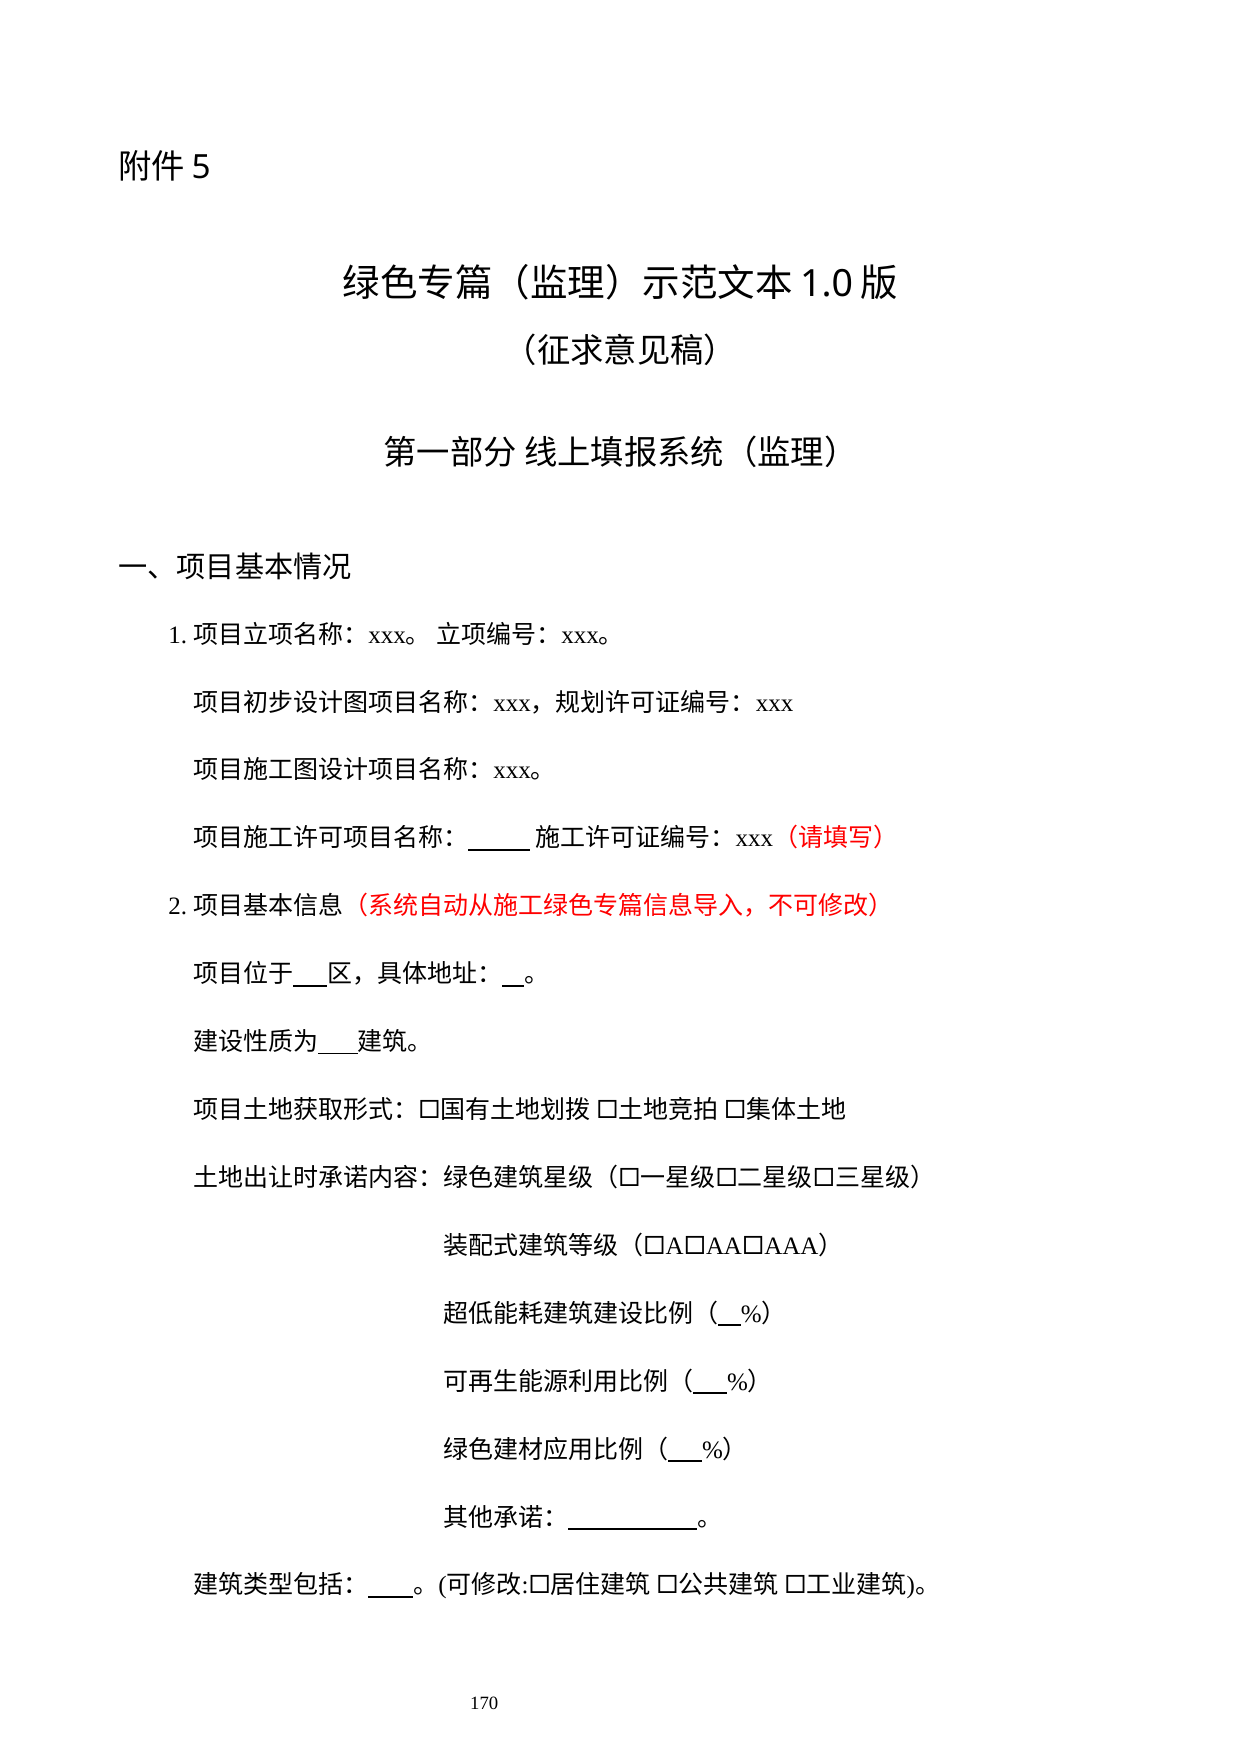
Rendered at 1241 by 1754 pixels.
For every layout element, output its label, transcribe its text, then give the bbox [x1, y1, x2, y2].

text 其他承诺： 。 [118, 1481, 1122, 1549]
text 2. 项目基本信息（系统自动从施工绿色专篇信息导入，不可修改） [118, 870, 1122, 938]
text 装配式建筑等级（AAAAAA） [118, 1209, 1122, 1277]
subtitle 附件5 [118, 130, 1122, 198]
subtitle 第一部分 线上填报系统（监理） [118, 416, 1122, 484]
text 项目施工许可项目名称： 施工许可证编号：xxx（请填写） [118, 802, 1122, 870]
text 建筑类型包括： 。(可修改:居住建筑 公共建筑 工业建筑)。 [118, 1549, 1122, 1617]
text 1. 项目立项名称：xxx。 立项编号：xxx。 [118, 598, 1122, 666]
text 项目施工图设计项目名称：xxx。 [118, 734, 1122, 802]
text 超低能耗建筑建设比例（ %） [118, 1277, 1122, 1345]
text 土地出让时承诺内容：绿色建筑星级（一星级二星级三星级） [118, 1142, 1122, 1209]
text 可再生能源利用比例（ %） [118, 1345, 1122, 1413]
subtitle 一、项目基本情况 [118, 530, 1122, 598]
text （征求意见稿） [118, 314, 1122, 382]
text 项目位于 区，具体地址： 。 [118, 938, 1122, 1006]
text 项目初步设计图项目名称：xxx，规划许可证编号：xxx [118, 666, 1122, 734]
text 建设性质为 建筑。 [118, 1006, 1122, 1074]
text 项目土地获取形式：国有土地划拨 土地竞拍 集体土地 [118, 1074, 1122, 1142]
text 绿色建材应用比例（ %） [118, 1413, 1122, 1481]
text 绿色专篇（监理）示范文本1.0版 [118, 246, 1122, 314]
